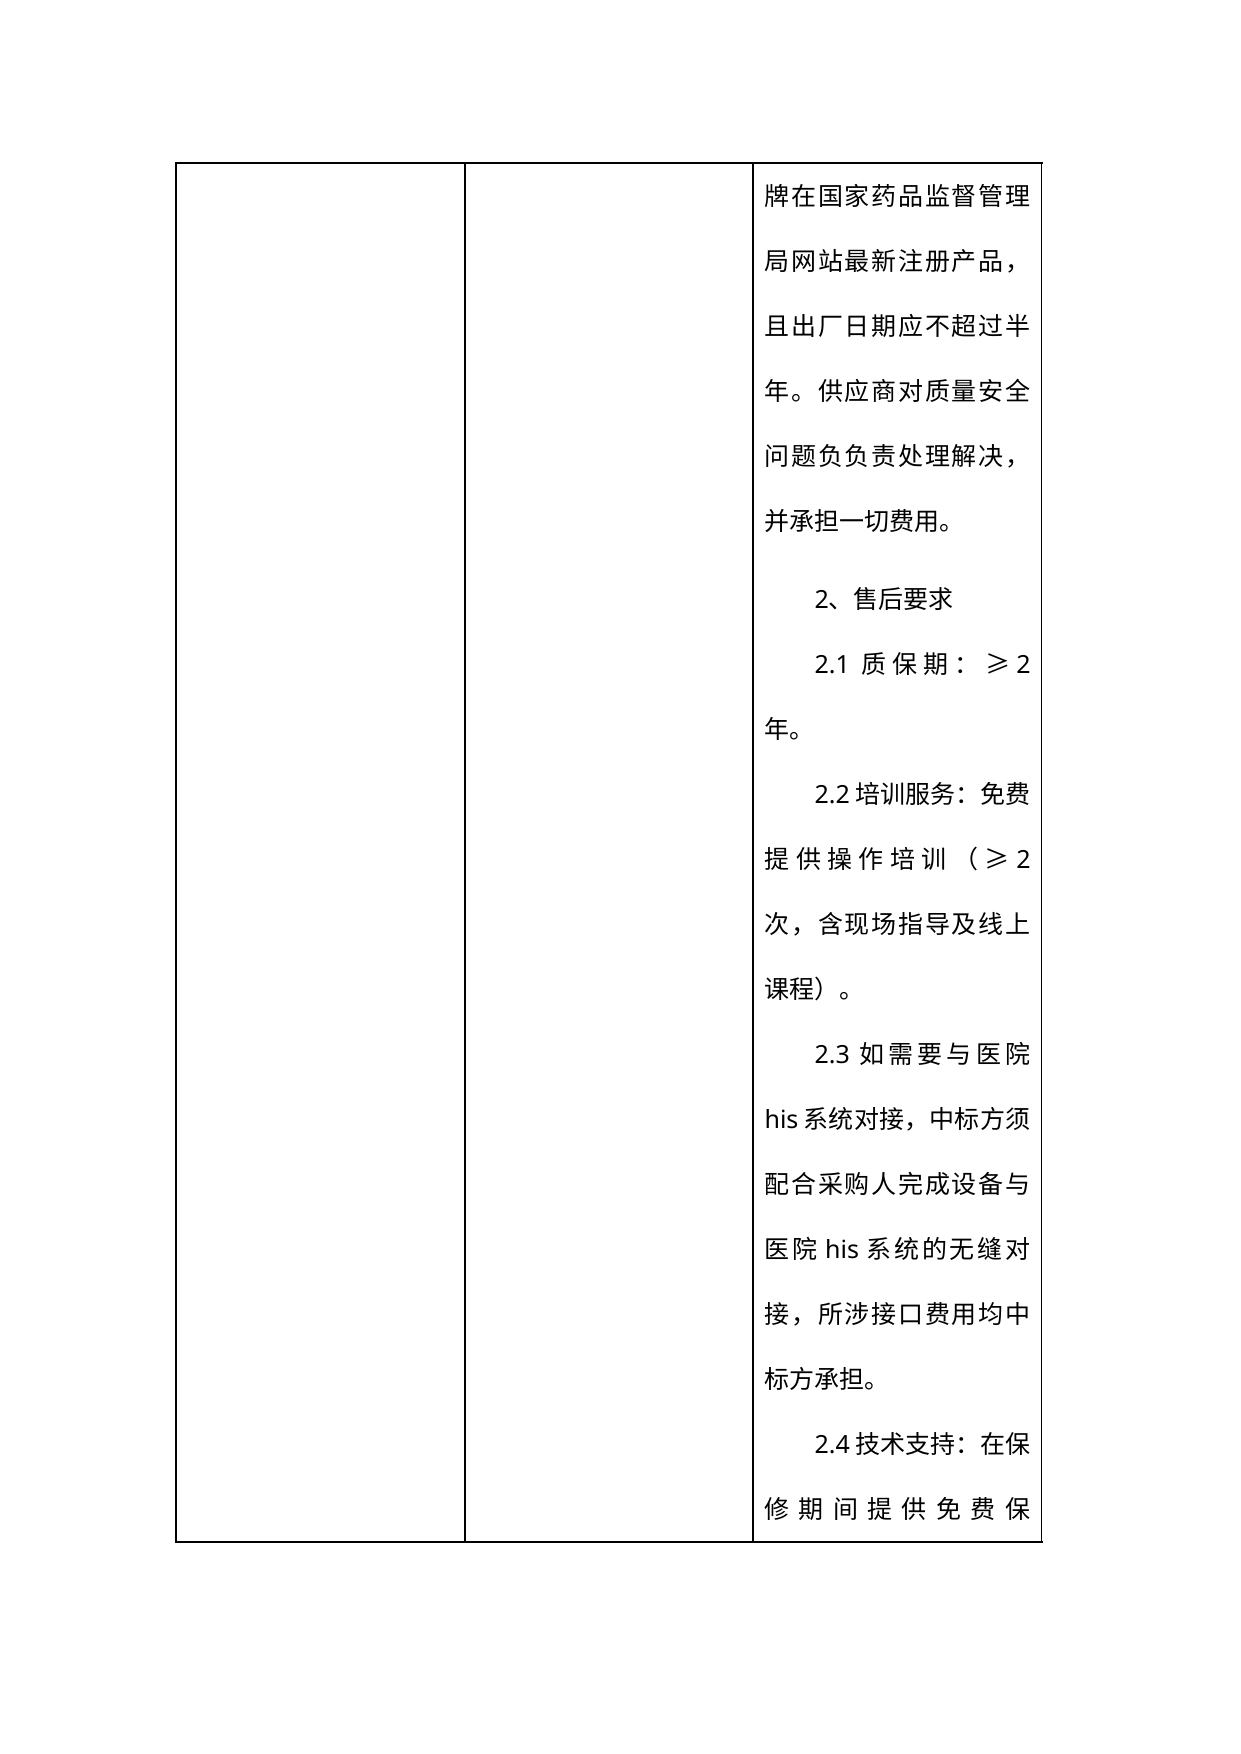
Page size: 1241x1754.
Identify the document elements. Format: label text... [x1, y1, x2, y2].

table_cell ★ [177, 164, 464, 1541]
table_cell 1 [466, 164, 752, 1541]
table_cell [754, 164, 1041, 1541]
